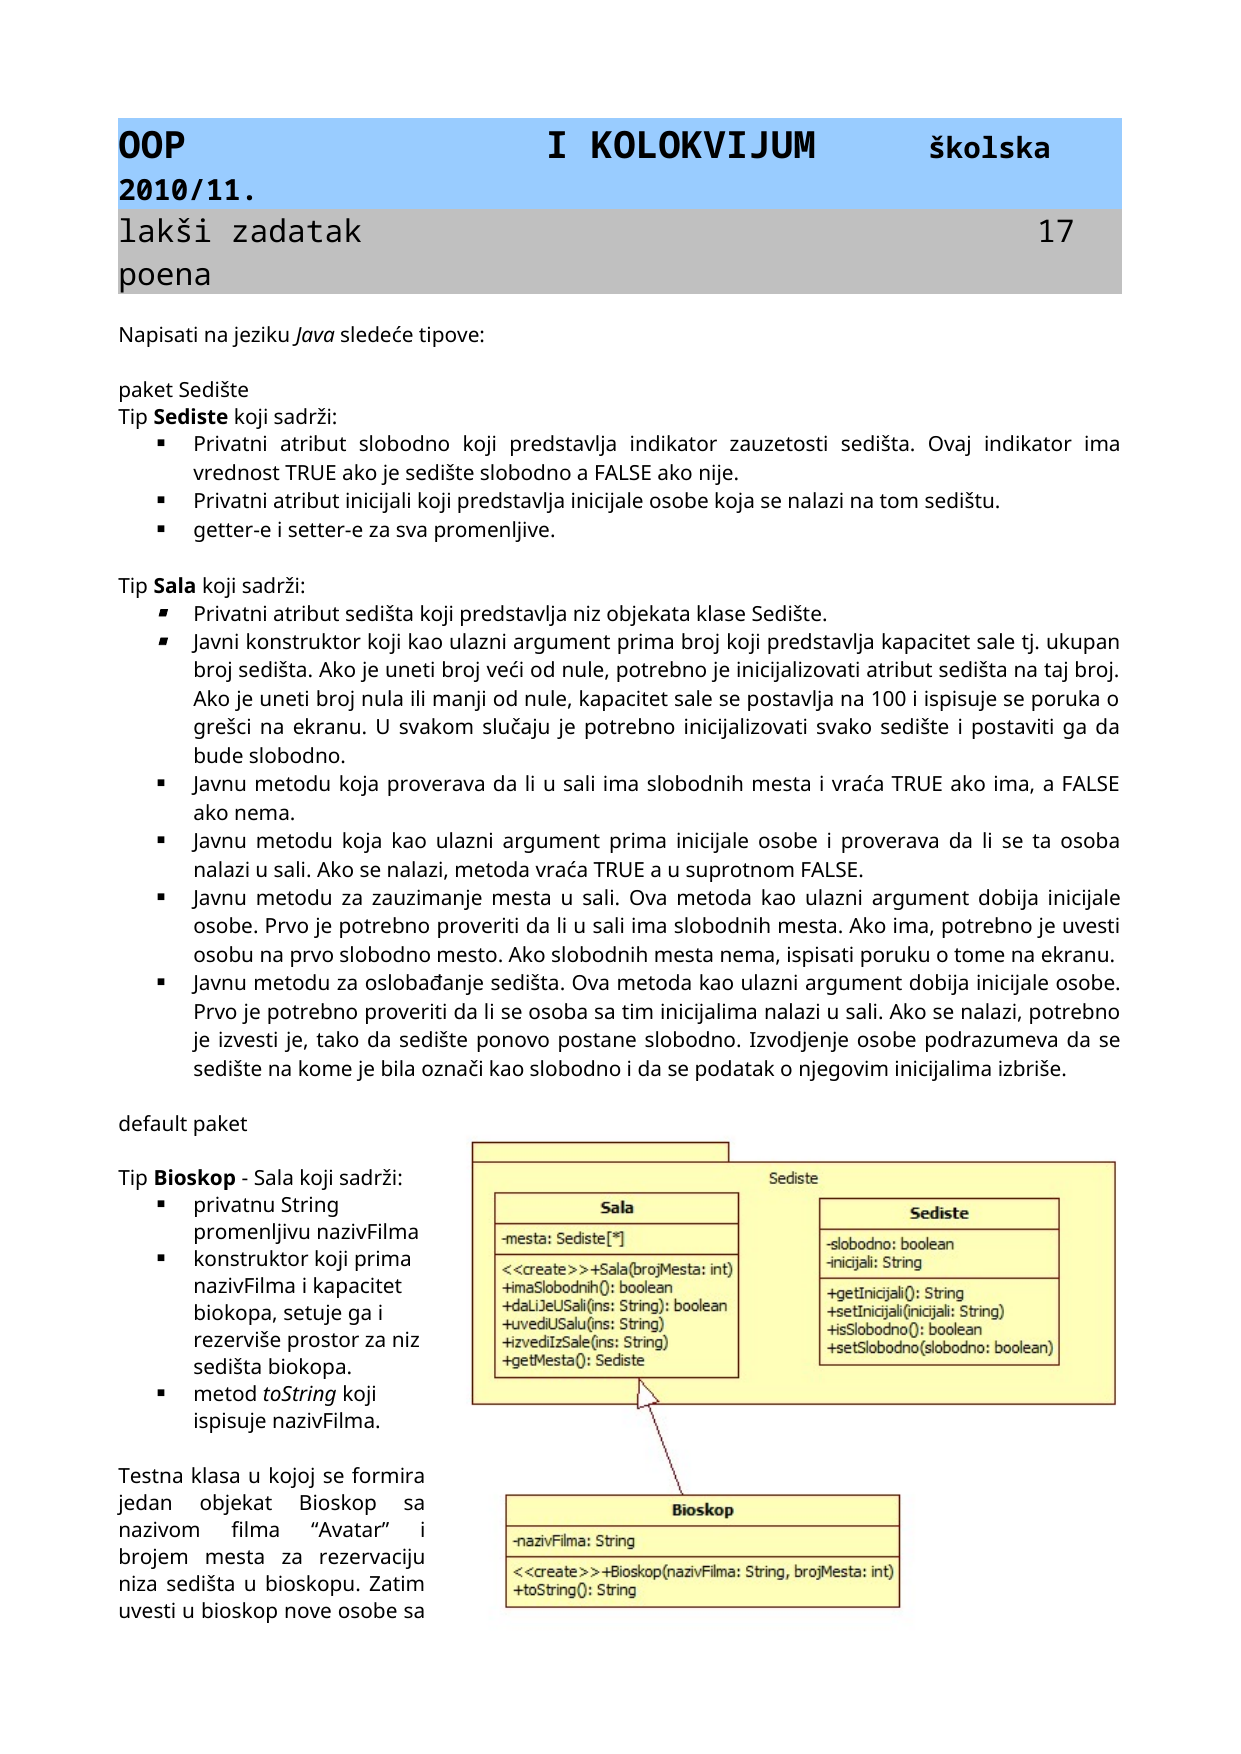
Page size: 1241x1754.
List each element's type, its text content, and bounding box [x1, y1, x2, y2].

picture [444, 1114, 1144, 1636]
list Javnu metodu koja proverava da li u sali ima slobodnih mesta i vraća TRUE ako ima, a FALSE ako nema. [156, 769, 1122, 826]
list Javnu metodu koja kao ulazni argument prima inicijale osobe i proverava da li se ta osoba nalazi u sali. Ako se nalazi, metoda vraća TRUE a u suprotnom FALSE. [156, 826, 1122, 883]
list Privatni atribut inicijali koji predstavlja inicijale osobe koja se nalazi na tom sedištu. [156, 486, 1122, 515]
text Tip Sediste koji sadrži: [118, 402, 1122, 429]
list Privatni atribut sedišta koji predstavlja niz objekata klase Sedište. [156, 599, 1122, 627]
list Javni konstruktor koji kao ulazni argument prima broj koji predstavlja kapacitet sale tj. ukupan broj sedišta. Ako je uneti broj veći od nule, potrebno je inicijalizovati atribut sedišta na taj broj. Ako je uneti broj nula ili manji od nule, kapacitet sale se postavlja na 100 i ispisuje se poruka o grešci na ekranu. U svakom slučaju je potrebno inicijalizovati svako sedište i postaviti ga da bude slobodno. [156, 627, 1122, 769]
text Tip Sala koji sadrži: [118, 572, 1122, 599]
text OOP I KOLOKVIJUM školska 2010/11. [118, 118, 1122, 209]
list Javnu metodu za oslobađanje sedišta. Ova metoda kao ulazni argument dobija inicijale osobe. Prvo je potrebno proveriti da li se osoba sa tim inicijalima nalazi u sali. Ako se nalazi, potrebno je izvesti je, tako da sedište ponovo postane slobodno. Izvodjenje osobe podrazumeva da se sedište na kome je bila označi kao slobodno i da se podatak o njegovim inicijalima izbriše. [156, 968, 1122, 1082]
list Javnu metodu za zauzimanje mesta u sali. Ova metoda kao ulazni argument dobija inicijale osobe. Prvo je potrebno proveriti da li u sali ima slobodnih mesta. Ako ima, potrebno je uvesti osobu na prvo slobodno mesto. Ako slobodnih mesta nema, ispisati poruku o tome na ekranu. [156, 883, 1122, 968]
list getter-e i setter-e za sva promenljive. [156, 515, 1122, 543]
text paket Sedište [118, 375, 1122, 402]
text default paket [118, 1109, 1122, 1136]
text lakši zadatak 17 poena [118, 209, 1122, 294]
text Napisati na jeziku Java sledeće tipove: [118, 321, 1122, 348]
text Tip Bioskop - Sala koji sadrži: [118, 1163, 444, 1191]
list Privatni atribut slobodno koji predstavlja indikator zauzetosti sedišta. Ovaj indikator ima vrednost TRUE ako je sedište slobodno a FALSE ako nije. [156, 429, 1122, 486]
list konstruktor koji prima nazivFilma i kapacitet biokopa, setuje ga i rezerviše prostor za niz sedišta biokopa. [156, 1245, 444, 1380]
list privatnu String promenljivu nazivFilma [156, 1191, 444, 1245]
list metod toString koji ispisuje nazivFilma. [156, 1380, 444, 1434]
